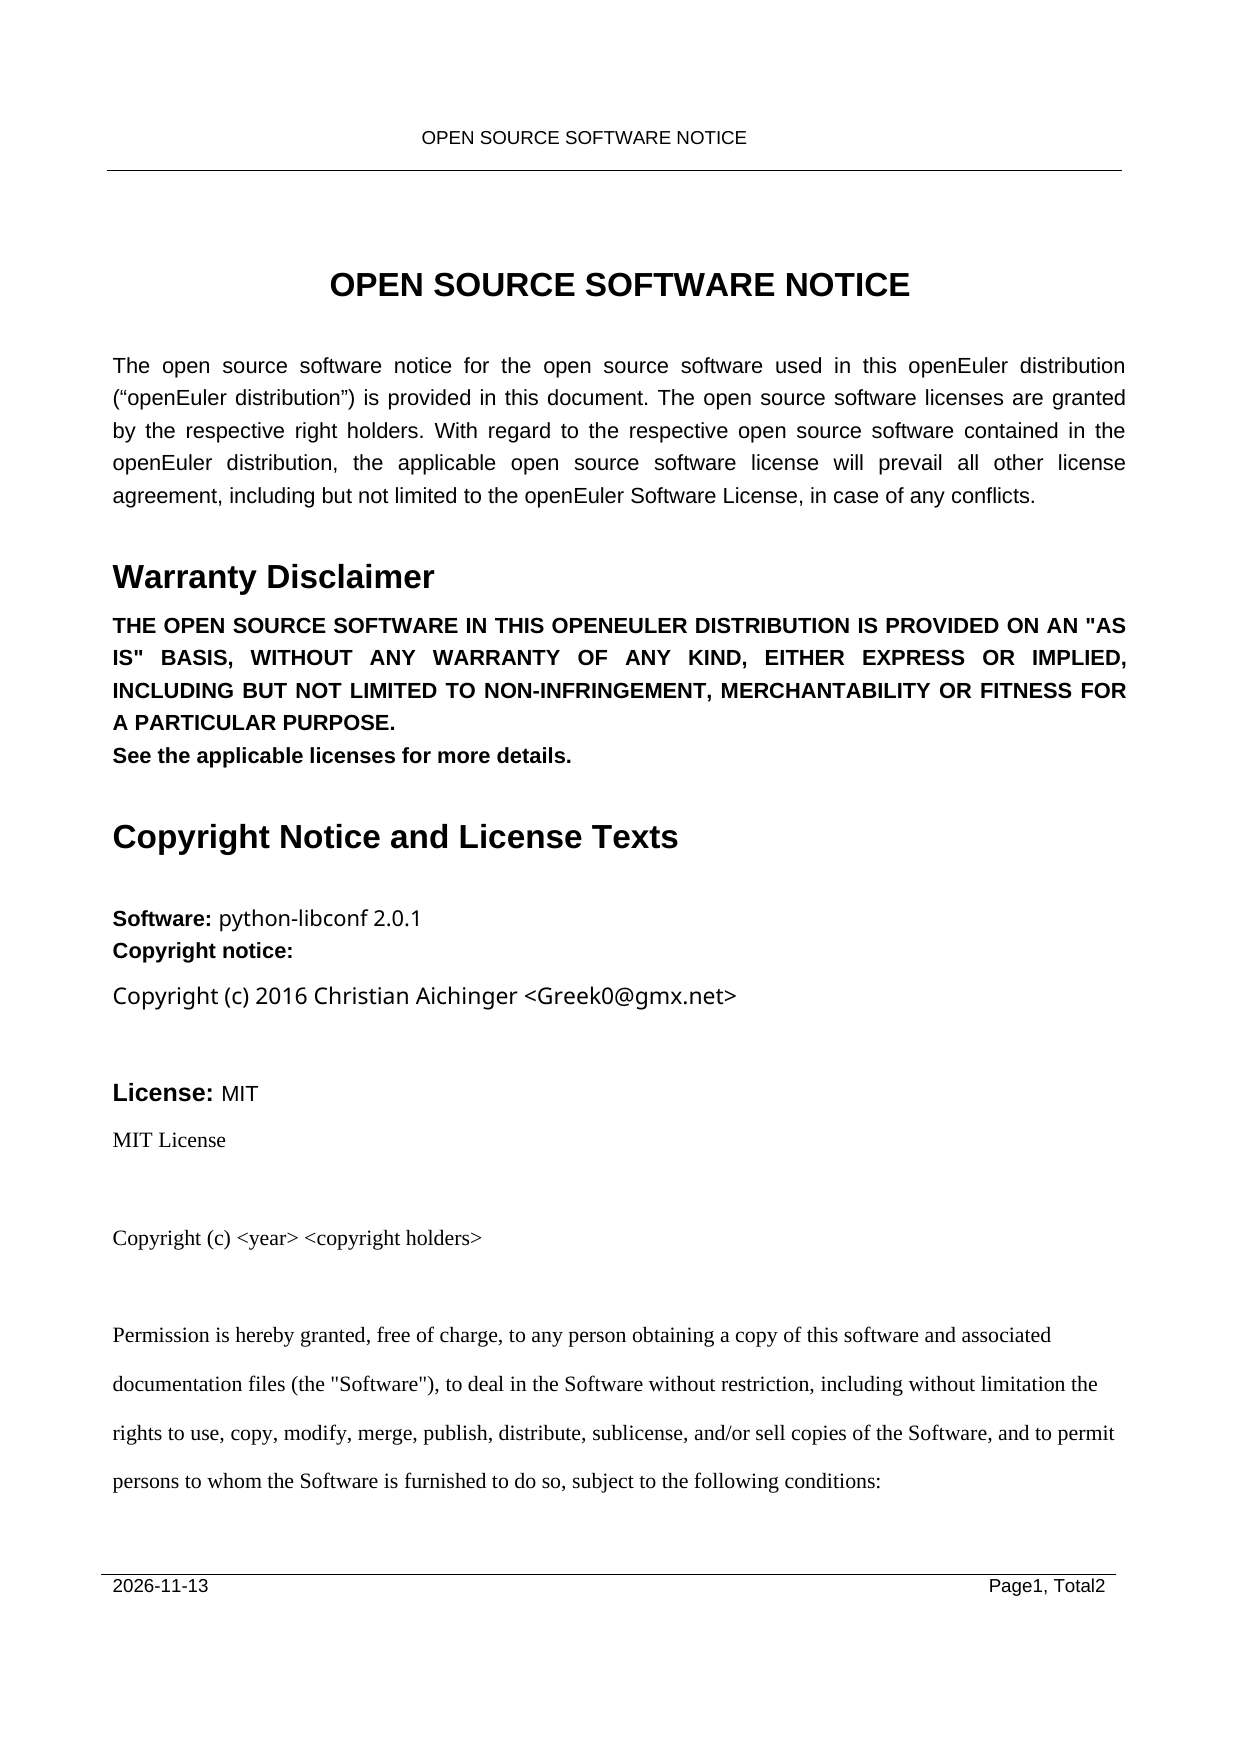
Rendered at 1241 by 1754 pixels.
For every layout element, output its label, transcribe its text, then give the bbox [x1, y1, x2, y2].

text Warranty Disclaimer [112, 544, 1128, 609]
text License: MIT [112, 1077, 1128, 1109]
text OPEN SOURCE SOFTWARE NOTICE [112, 251, 1128, 316]
text Copyright (c) 2016 Christian Aichinger <Greek0@gmx.net> [112, 979, 1128, 1060]
text The open source software notice for the open source software used in this openEuler distribution (“openEuler distribution”) is provided in this document. The open source software licenses are granted by the respective right holders. With regard to the respective open source software contained in the openEuler distribution, the applicable open source software license will prevail all other license agreement, including but not limited to the openEuler Software License, in case of any conflicts. [112, 349, 1128, 511]
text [112, 1123, 1128, 1497]
text Copyright notice: [112, 934, 1128, 966]
text Software: python-libconf 2.0.1 [112, 901, 1128, 934]
text Copyright Notice and License Texts [112, 804, 1128, 869]
text THE OPEN SOURCE SOFTWARE IN THIS OPENEULER DISTRIBUTION IS PROVIDED ON AN "AS IS" BASIS, WITHOUT ANY WARRANTY OF ANY KIND, EITHER EXPRESS OR IMPLIED, INCLUDING BUT NOT LIMITED TO NON-INFRINGEMENT, MERCHANTABILITY OR FITNESS FOR A PARTICULAR PURPOSE. See the applicable licenses for more details. [112, 609, 1128, 771]
